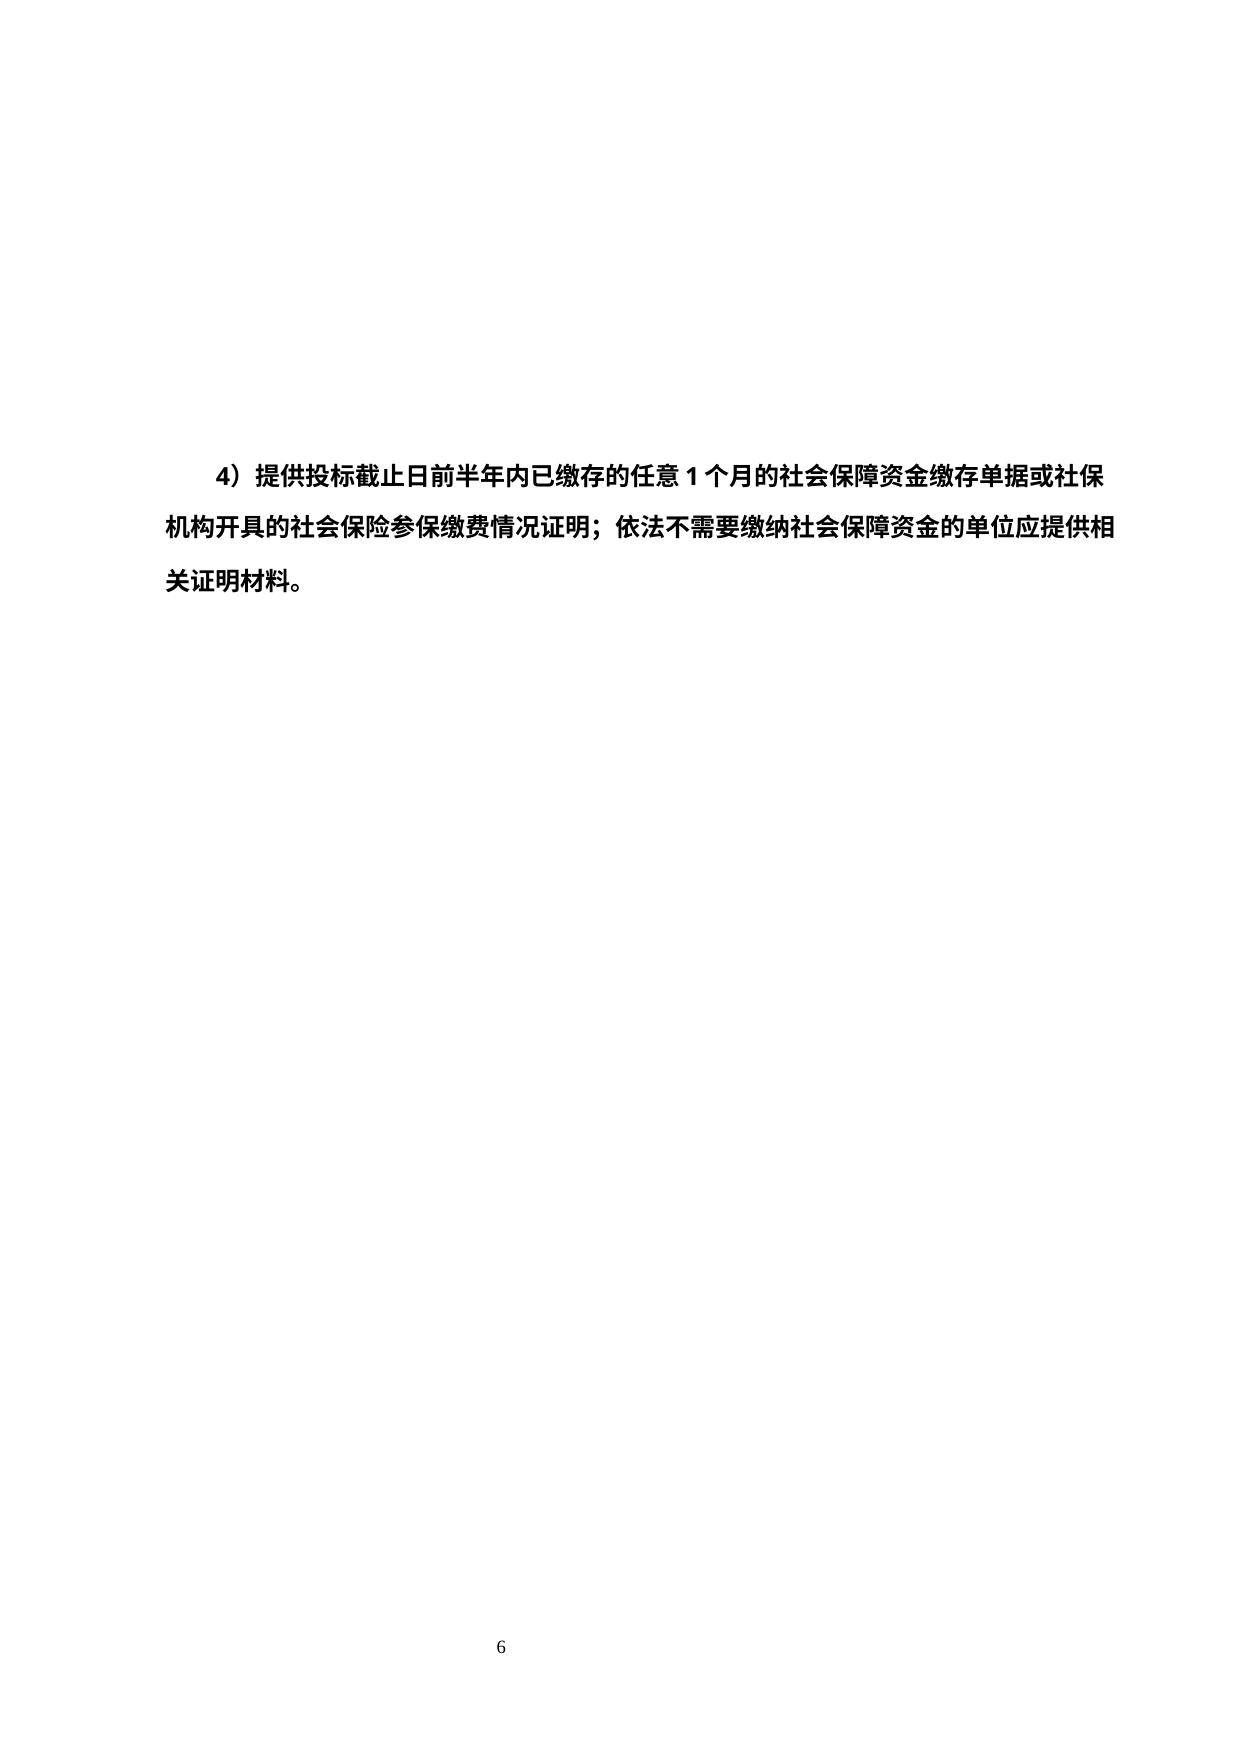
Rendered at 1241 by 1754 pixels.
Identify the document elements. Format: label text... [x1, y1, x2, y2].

text 4）提供投标截止日前半年内已缴存的任意1个月的社会保障资金缴存单据或社保机构开具的社会保险参保缴费情况证明；依法不需要缴纳社会保障资金的单位应提供相关证明材料。 [165, 456, 1128, 598]
